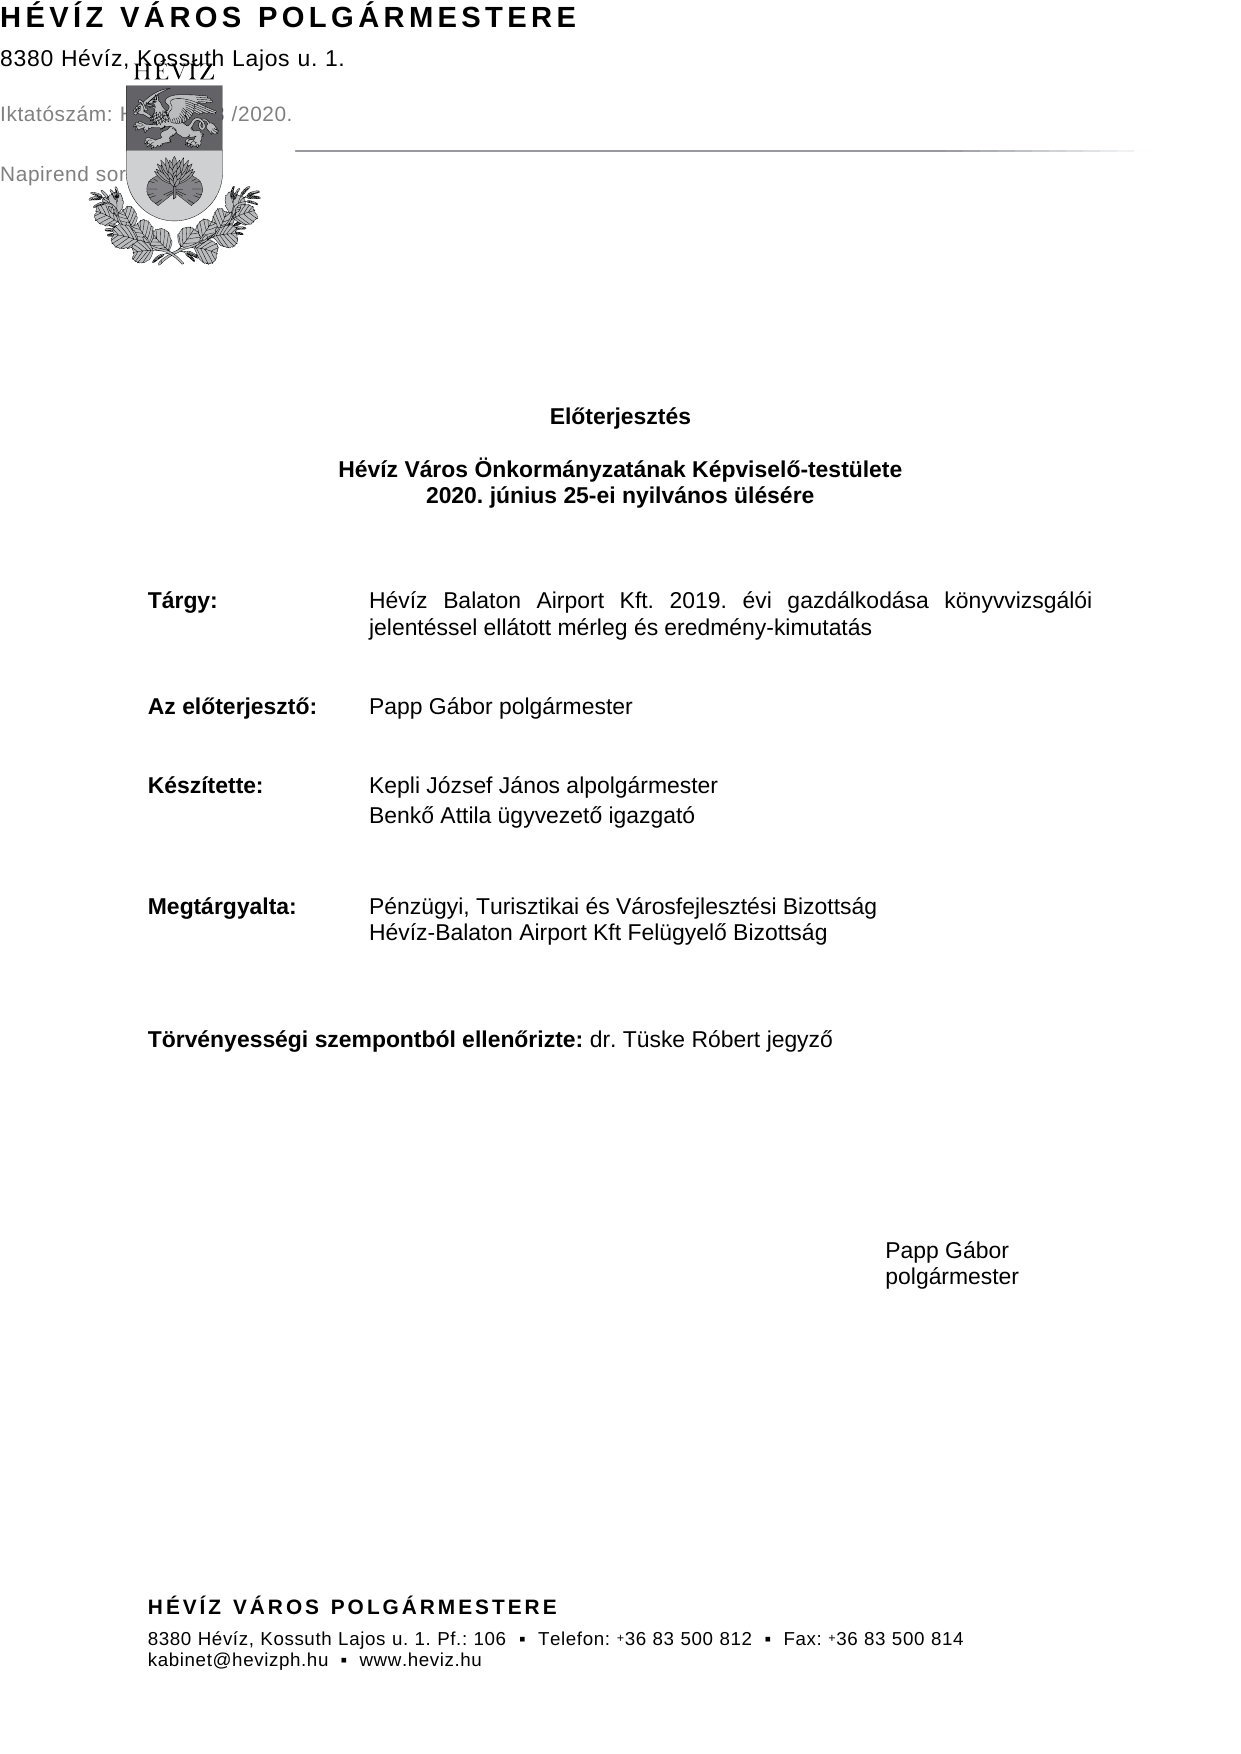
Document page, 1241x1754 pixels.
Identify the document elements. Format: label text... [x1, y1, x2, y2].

text 2020. június 25-ei nyilvános ülésére [148, 482, 1093, 508]
text Benkő Attila ügyvezető igazgató [369, 802, 1093, 828]
text Előterjesztés [148, 403, 1093, 429]
text Megtárgyalta: Pénzügyi, Turisztikai és Városfejlesztési Bizottság [148, 893, 1093, 919]
text Hévíz-Balaton Airport Kft Felügyelő Bizottság [148, 919, 1093, 945]
text Az előterjesztő: polgármester [148, 693, 1093, 719]
text Tárgy: Hévíz Balaton Airport Kft. 2019. évi gazdálkodása könyvvizsgálói jelentéssel ellátott mérleg és eredmény-kimutatás [148, 587, 1093, 640]
text polgármester [811, 1263, 1093, 1290]
text Törvényességi szempontból ellenőrizte: dr. Tüske Róbert jegyző [148, 1026, 1093, 1052]
text Készítette: Kepli József János alpolgármester [148, 772, 1093, 798]
text Hévíz Város Önkormányzatának Képviselő-testülete [148, 456, 1093, 482]
text Papp Gábor [811, 1237, 1093, 1263]
